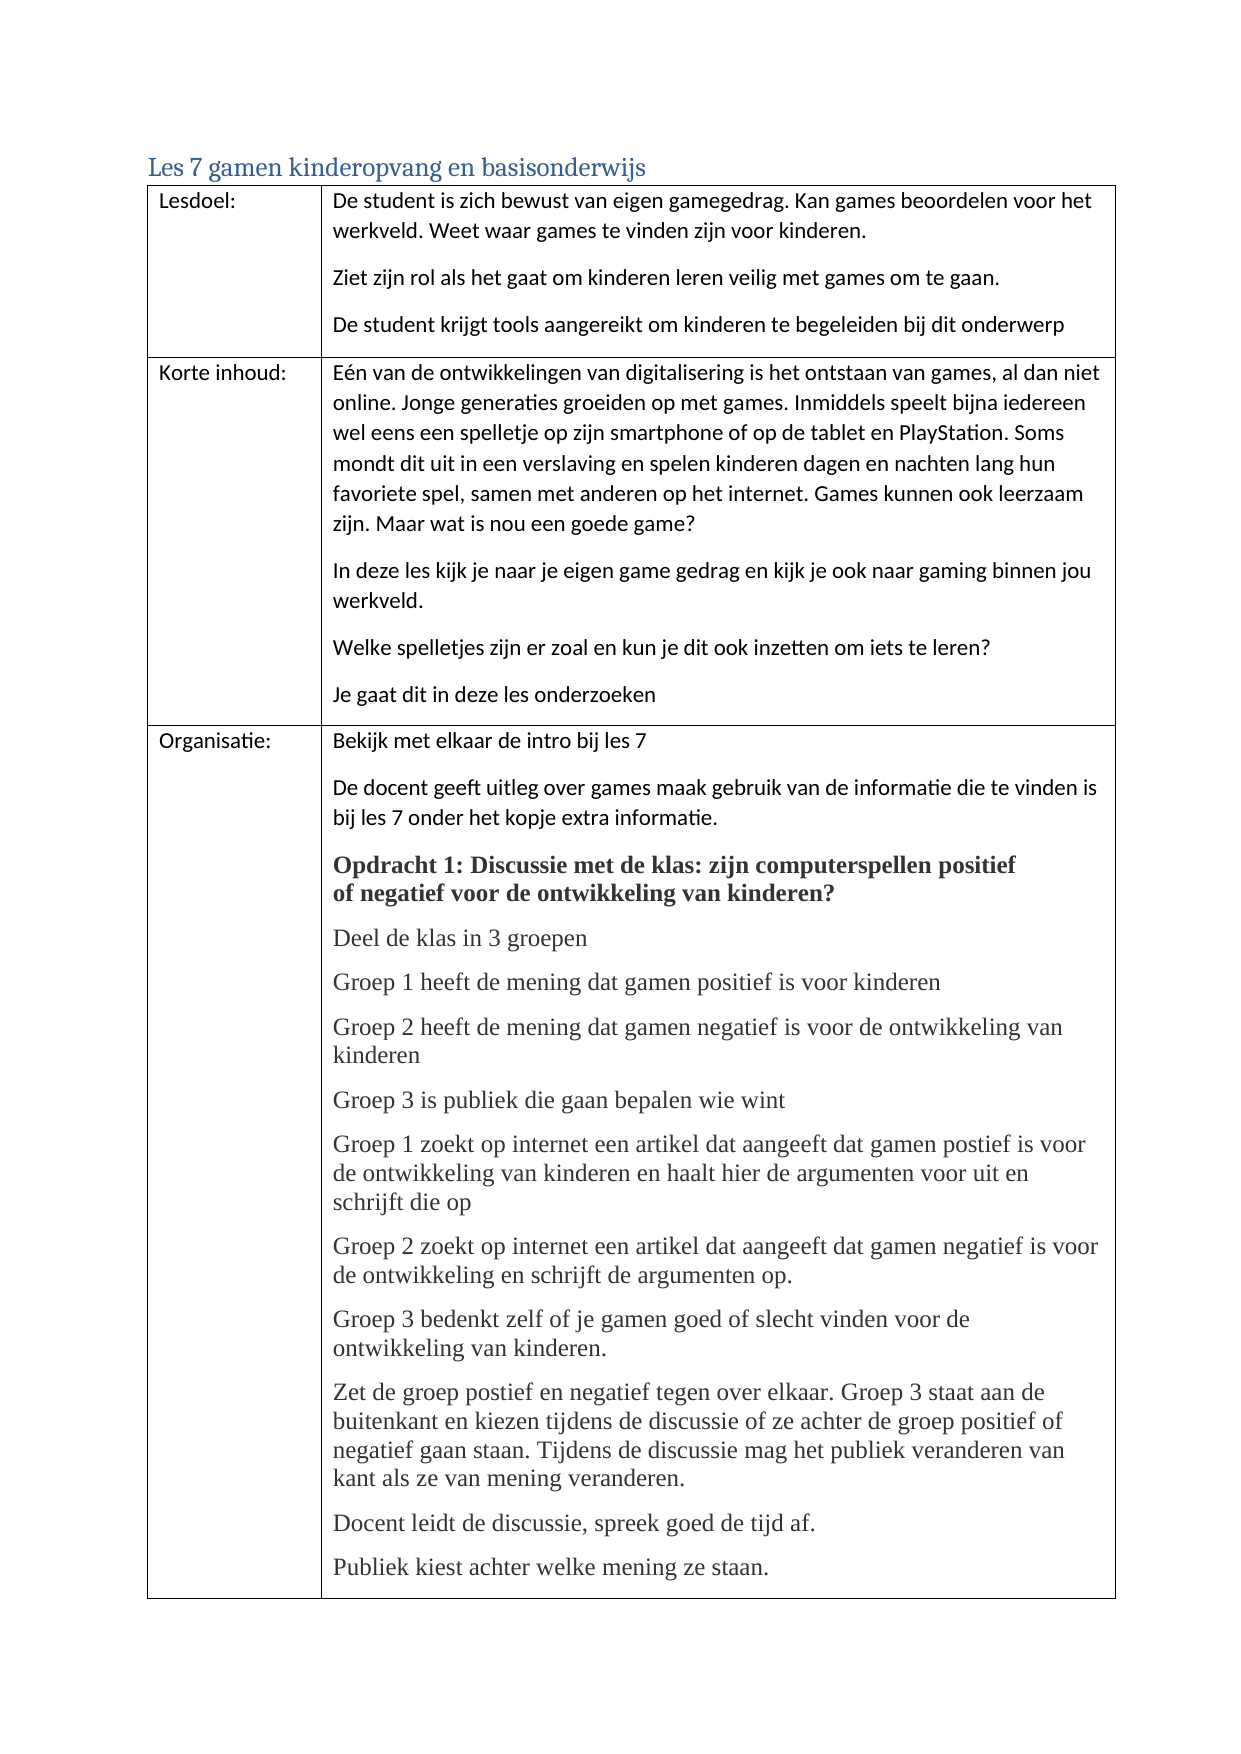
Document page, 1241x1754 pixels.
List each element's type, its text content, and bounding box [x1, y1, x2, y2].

table_header Lesdoel: [148, 186, 321, 357]
table_cell Organisatie: [148, 726, 321, 1598]
table_header De student is zich bewust van eigen gamegedrag. Kan games beoordelen voor het werkveld. Weet waar games te vinden zijn voor kinderen. Ziet zijn rol als het gaat om kinderen leren veilig met games om te gaan. De student krijgt tools aangereikt om kinderen te begeleiden bij dit onderwerp [322, 186, 1115, 357]
table_cell Korte inhoud: [148, 358, 321, 725]
subtitle Les 7 gamen kinderopvang en basisonderwijs [148, 152, 1093, 183]
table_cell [322, 726, 1115, 1598]
table_cell Eén van de ontwikkelingen van digitalisering is het ontstaan van games, al dan niet online. Jonge generaties groeiden op met games. Inmiddels speelt bijna iedereen wel eens een spelletje op zijn smartphone of op de tablet en PlayStation. Soms mondt dit uit in een verslaving en spelen kinderen dagen en nachten lang hun favoriete spel, samen met anderen op het internet. Games kunnen ook leerzaam zijn. Maar wat is nou een goede game? In deze les kijk je naar je eigen game gedrag en kijk je ook naar gaming binnen jou werkveld. Welke spelletjes zijn er zoal en kun je dit ook inzetten om iets te leren? Je gaat dit in deze les onderzoeken [322, 358, 1115, 725]
